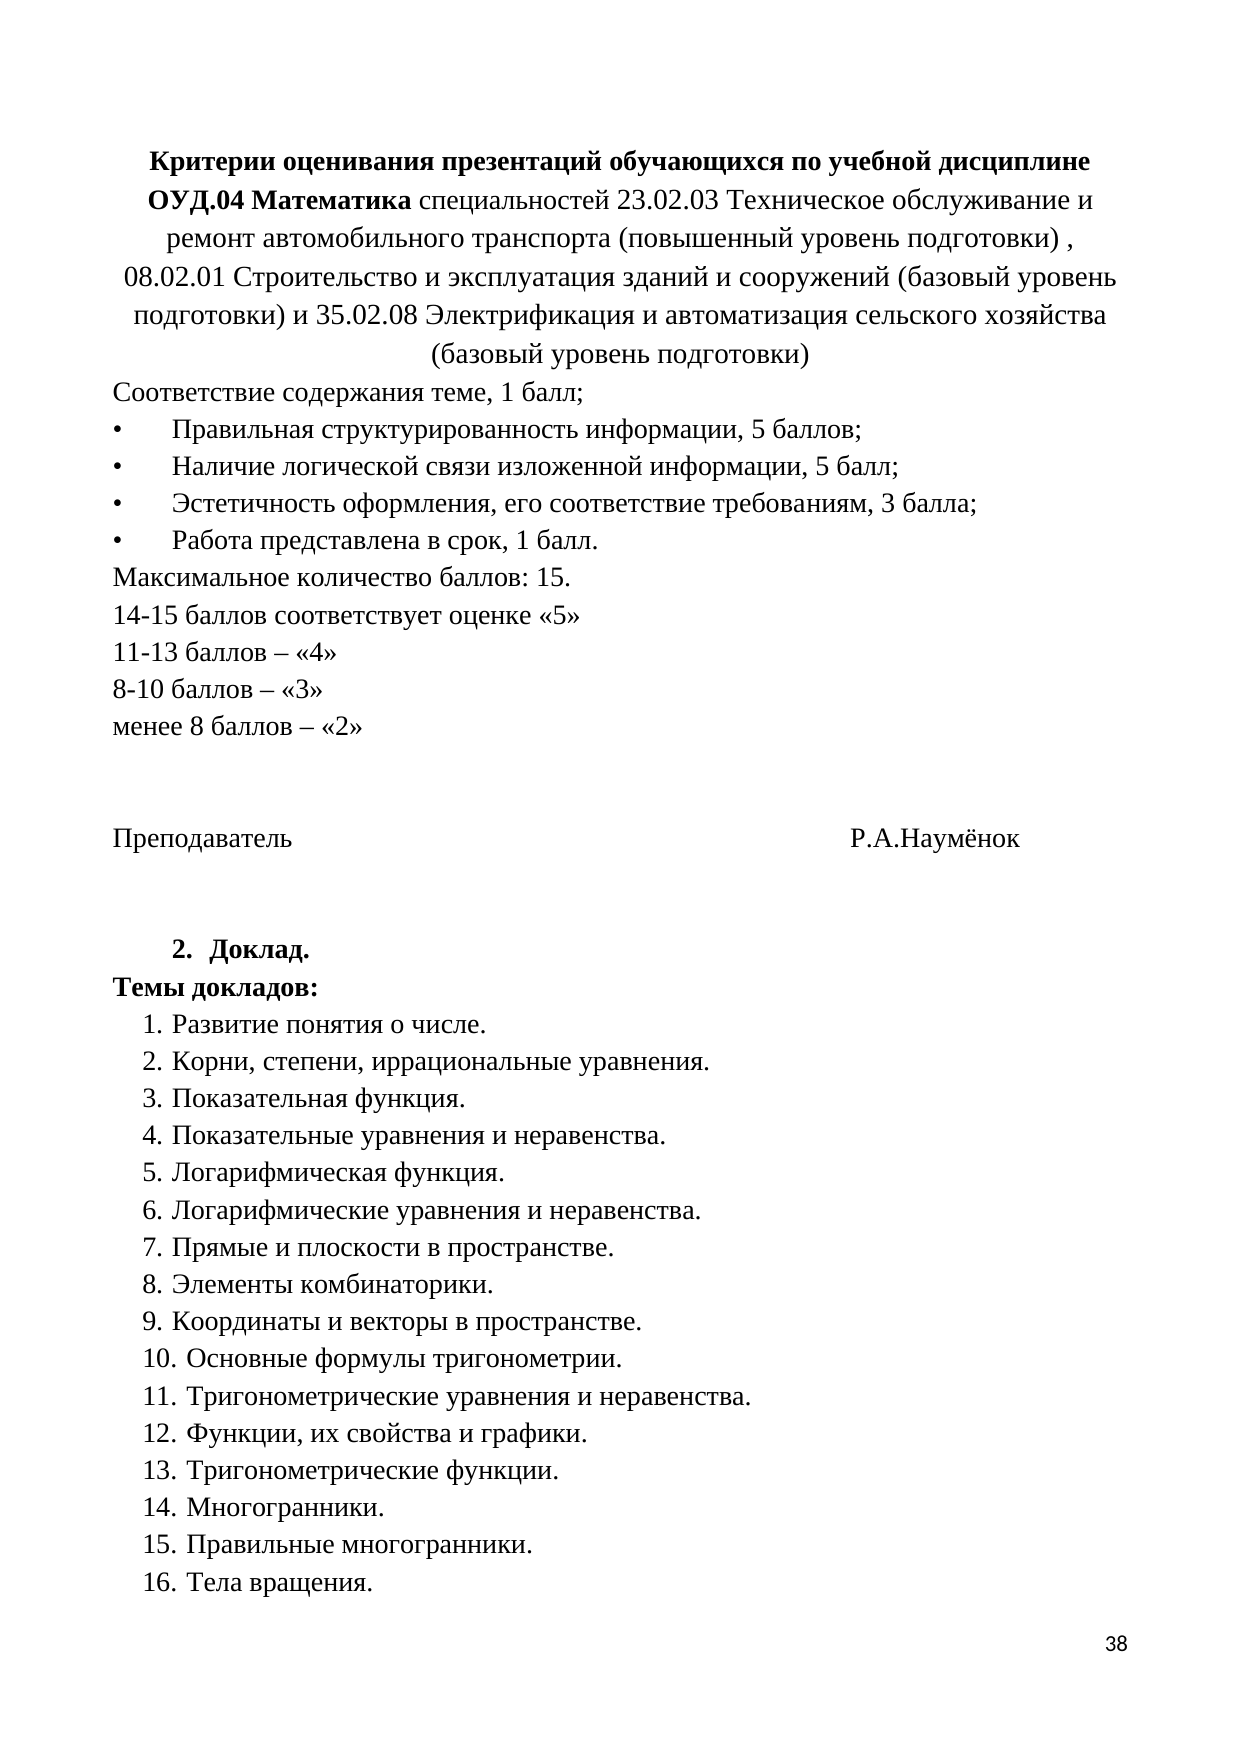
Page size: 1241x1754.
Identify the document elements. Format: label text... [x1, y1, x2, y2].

text Темы докладов: [112, 969, 1128, 1002]
list Развитие понятия о числе. [112, 1007, 1128, 1039]
text 11-13 баллов – «4» [112, 635, 1128, 667]
list Правильная структурированность информации, 5 баллов; [112, 412, 1128, 444]
list Многогранники. [112, 1490, 1128, 1523]
text менее 8 баллов – «2» [112, 709, 1128, 742]
list Доклад. [172, 932, 1128, 965]
text Соответствие содержания теме, 1 балл; [112, 374, 1128, 407]
list Тригонометрические уравнения и неравенства. [112, 1379, 1128, 1411]
list Показательная функция. [112, 1081, 1128, 1113]
list Правильные многогранники. [112, 1527, 1128, 1560]
list Показательные уравнения и неравенства. [112, 1118, 1128, 1151]
list Основные формулы тригонометрии. [112, 1341, 1128, 1374]
list Логарифмическая функция. [112, 1156, 1128, 1188]
list Наличие логической связи изложенной информации, 5 балл; [112, 449, 1128, 481]
list Логарифмические уравнения и неравенства. [112, 1193, 1128, 1225]
list Элементы комбинаторики. [112, 1267, 1128, 1299]
text 14-15 баллов соответствует оценке «5» [112, 598, 1128, 630]
list Тела вращения. [112, 1564, 1128, 1597]
text Преподаватель Р.А.Наумёнок [112, 821, 1128, 853]
text 8-10 баллов – «3» [112, 672, 1128, 704]
list Эстетичность оформления, его соответствие требованиям, 3 балла; [112, 486, 1128, 518]
list Функции, их свойства и графики. [112, 1416, 1128, 1448]
text Максимальное количество баллов: 15. [112, 561, 1128, 593]
text Критерии оценивания презентаций обучающихся по учебной дисциплине ОУД.04 Математика специальностей 23.02.03 Техническое обслуживание и ремонт автомобильного транспорта (повышенный уровень подготовки) , 08.02.01 Строительство и эксплуатация зданий и сооружений (базовый уровень подготовки) и 35.02.08 Электрификация и автоматизация сельского хозяйства (базовый уровень подготовки) [112, 144, 1128, 369]
list Координаты и векторы в пространстве. [112, 1304, 1128, 1337]
list Тригонометрические функции. [112, 1453, 1128, 1485]
list Прямые и плоскости в пространстве. [112, 1230, 1128, 1262]
list Работа представлена в срок, 1 балл. [112, 523, 1128, 556]
list Корни, степени, иррациональные уравнения. [112, 1044, 1128, 1076]
